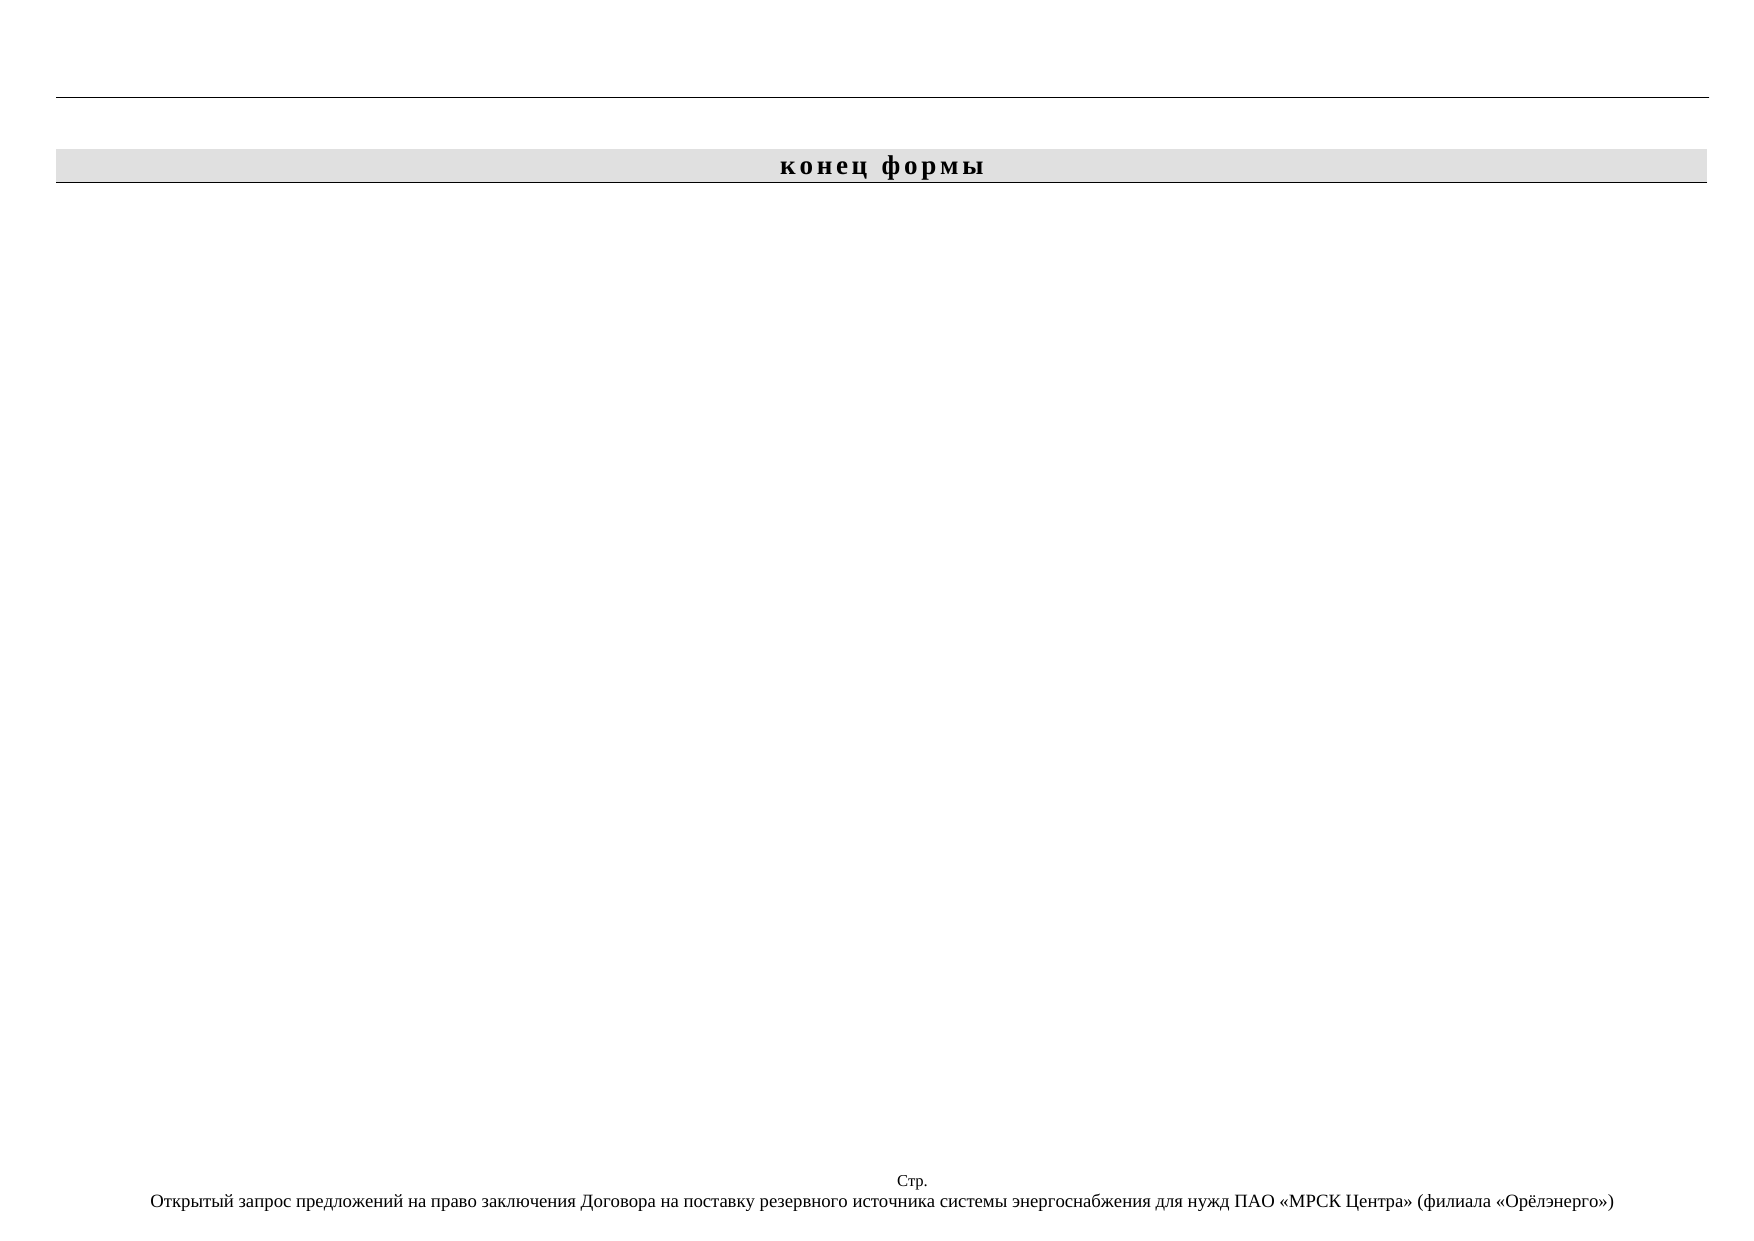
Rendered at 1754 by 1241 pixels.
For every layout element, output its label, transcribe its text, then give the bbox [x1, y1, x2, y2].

text конец формы [56, 149, 1707, 182]
